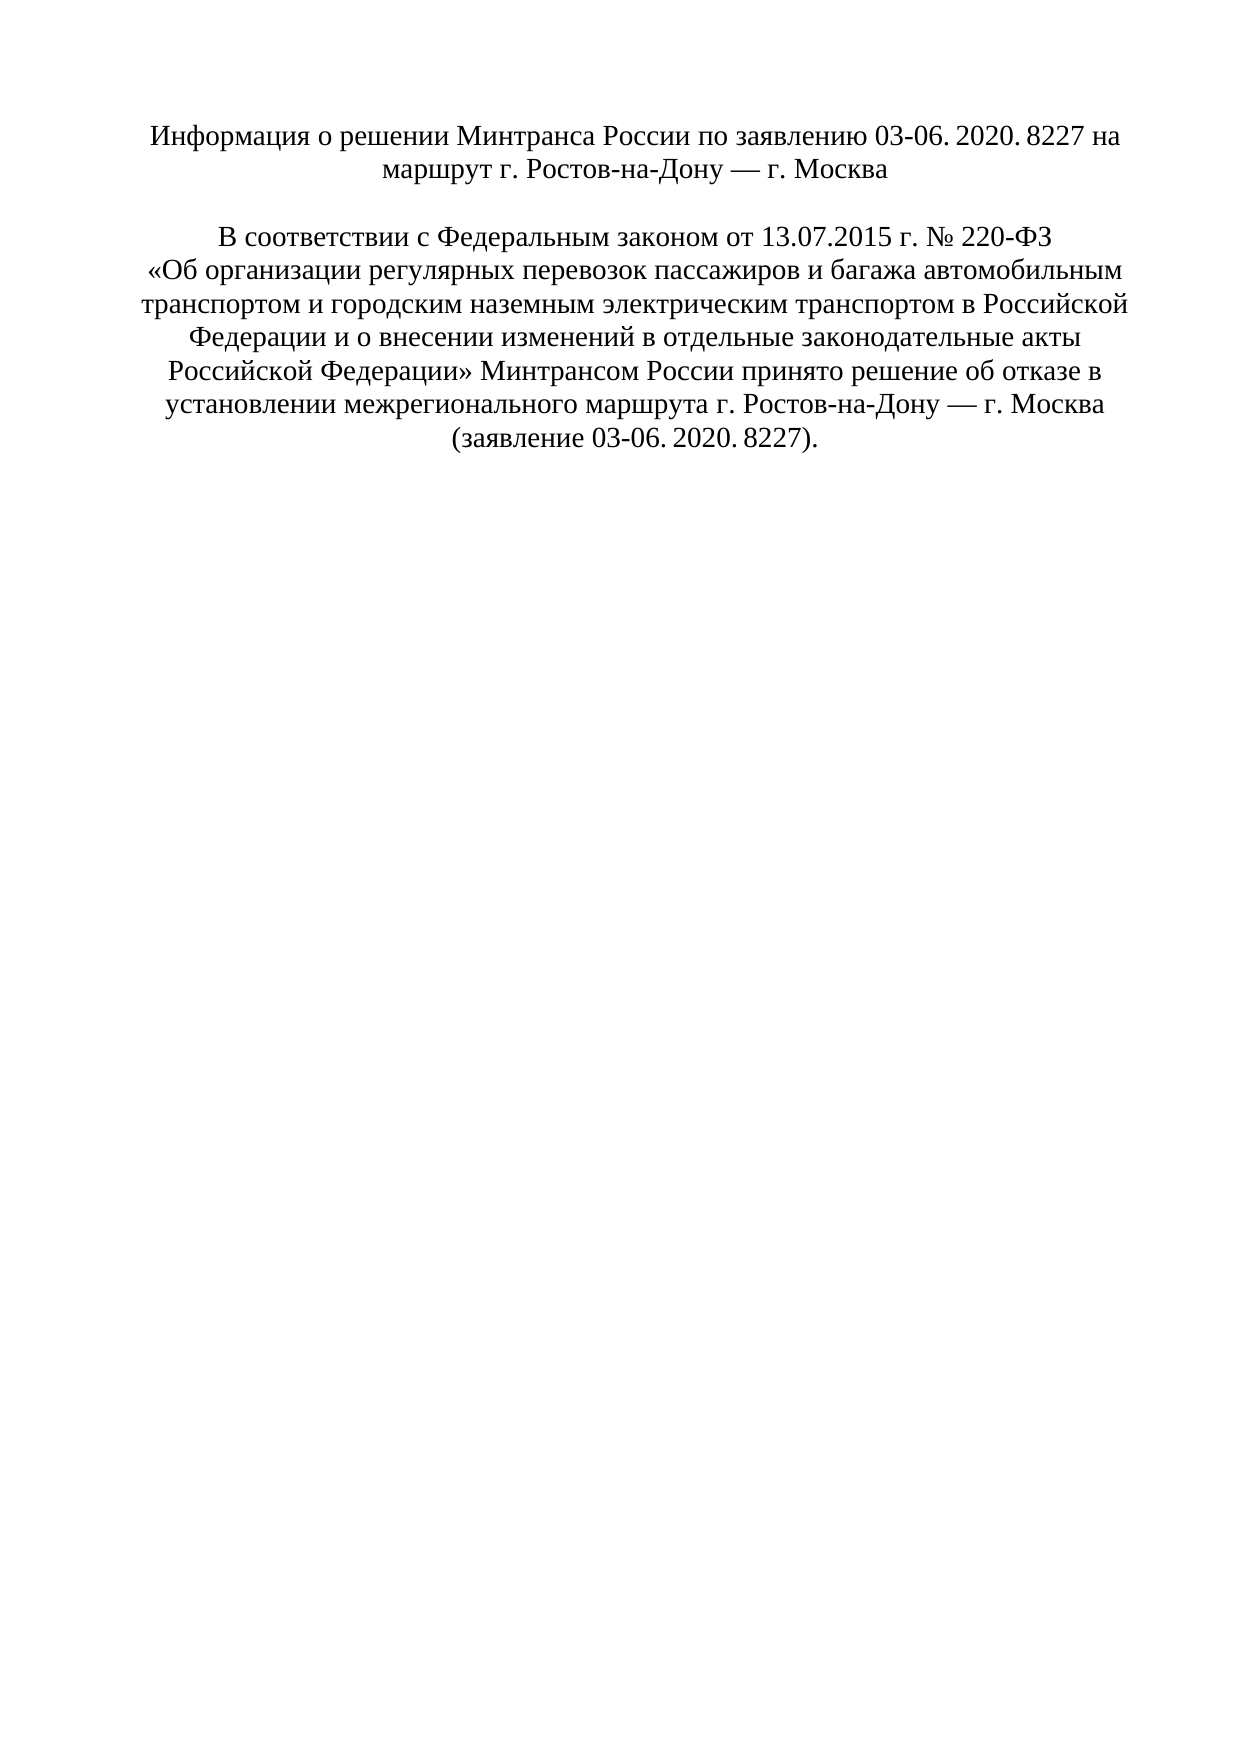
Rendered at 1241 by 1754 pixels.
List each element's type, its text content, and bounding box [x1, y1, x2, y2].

text Информация о решении Минтранса России по заявлению 03-06. 2020. 8227 на маршрут г. Ростов-на-Дону — г. Москва [118, 118, 1152, 185]
text В соответствии с Федеральным законом от 13.07.2015 г. № 220-ФЗ «Об организации регулярных перевозок пассажиров и багажа автомобильным транспортом и городским наземным электрическим транспортом в Российской Федерации и о внесении изменений в отдельные законодательные акты Российской Федерации» Минтрансом России принято решение об отказе в установлении межрегионального маршрута г. Ростов-на-Дону — г. Москва (заявление 03-06. 2020. 8227). [118, 219, 1152, 453]
